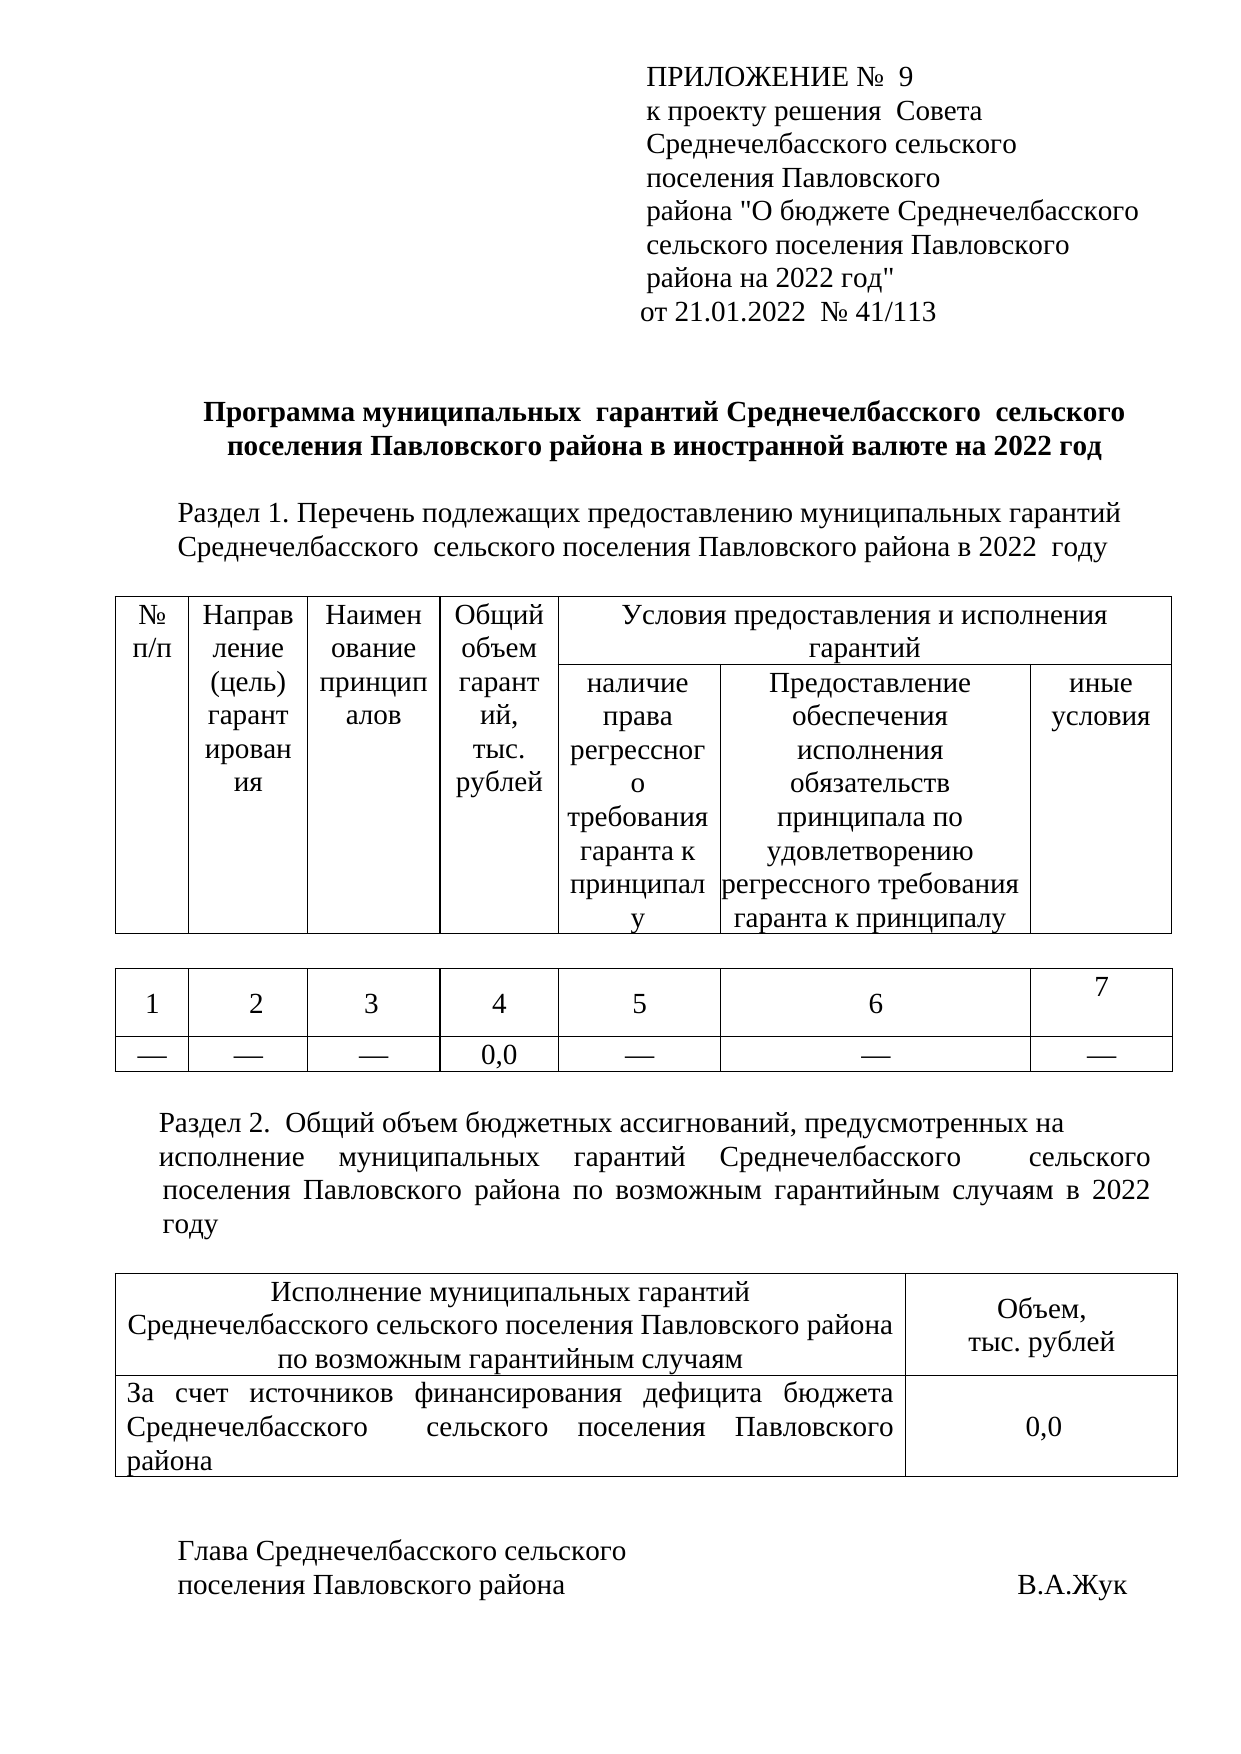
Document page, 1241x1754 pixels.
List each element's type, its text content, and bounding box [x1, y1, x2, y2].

table_header 6 [721, 969, 1030, 1036]
table_cell наличие права регрессного требования гаранта к принципалу [559, 665, 720, 933]
table_header Направление (цель) гарантирования [189, 597, 307, 933]
table_cell Предоставление обеспечения исполнения обязательств принципала по удовлетворению регрессного требования гаранта к принципалу [721, 665, 1030, 933]
table_header 4 [441, 969, 558, 1036]
table_cell За счет источников финансирования дефицита бюджета Среднечелбасского сельского поселения Павловского района [116, 1376, 905, 1476]
table_header Наименование принципалов [308, 597, 439, 933]
text поселения Павловского района В.А.Жук [177, 1567, 1152, 1600]
text Среднечелбасского сельского поселения Павловского района в 2022 году [177, 529, 1152, 562]
text к проекту решения Совета Среднечелбасского сельского поселения Павловского [646, 93, 1152, 193]
text исполнение муниципальных гарантий Среднечелбасского сельского поселения Павловского района по возможным гарантийным случаям в 2022 году [158, 1139, 1152, 1239]
table_cell — [721, 1037, 1030, 1071]
table_header Объем, тыс. рублей [906, 1274, 1177, 1374]
text от 21.01.2022 № 41/113 [177, 294, 1152, 327]
table_cell — [116, 1037, 188, 1071]
table_cell иные условия [1031, 665, 1171, 933]
text Раздел 1. Перечень подлежащих предоставлению муниципальных гарантий [177, 495, 1152, 529]
text Глава Среднечелбасского сельского [177, 1533, 1152, 1567]
table_cell 0,0 [441, 1037, 558, 1071]
table_cell — [559, 1037, 720, 1071]
text ПРИЛОЖЕНИЕ № 9 [646, 59, 1152, 93]
table_header № п/п [116, 597, 188, 933]
table_header Исполнение муниципальных гарантий Среднечелбасского сельского поселения Павловского района по возможным гарантийным случаям [116, 1274, 905, 1374]
text района "О бюджете Среднечелбасского сельского поселения Павловского района на 2022 год" [646, 193, 1152, 294]
table_cell — [1031, 1037, 1172, 1071]
text Программа муниципальных гарантий Среднечелбасского сельского поселения Павловского района в иностранной валюте на 2022 год [177, 394, 1152, 462]
table_header 3 [308, 969, 439, 1036]
table_header 5 [559, 969, 720, 1036]
table_header Условия предоставления и исполнения гарантий [559, 597, 1171, 664]
table_cell — [308, 1037, 439, 1071]
table_cell 0,0 [906, 1376, 1177, 1476]
table_header 2 [189, 969, 307, 1036]
table_header 1 [116, 969, 188, 1036]
table_header 7 [1031, 969, 1172, 1036]
table_cell — [189, 1037, 307, 1071]
table_header Общий объем гарантий, тыс. рублей [441, 597, 558, 933]
text Раздел 2. Общий объем бюджетных ассигнований, предусмотренных на [158, 1105, 1152, 1139]
